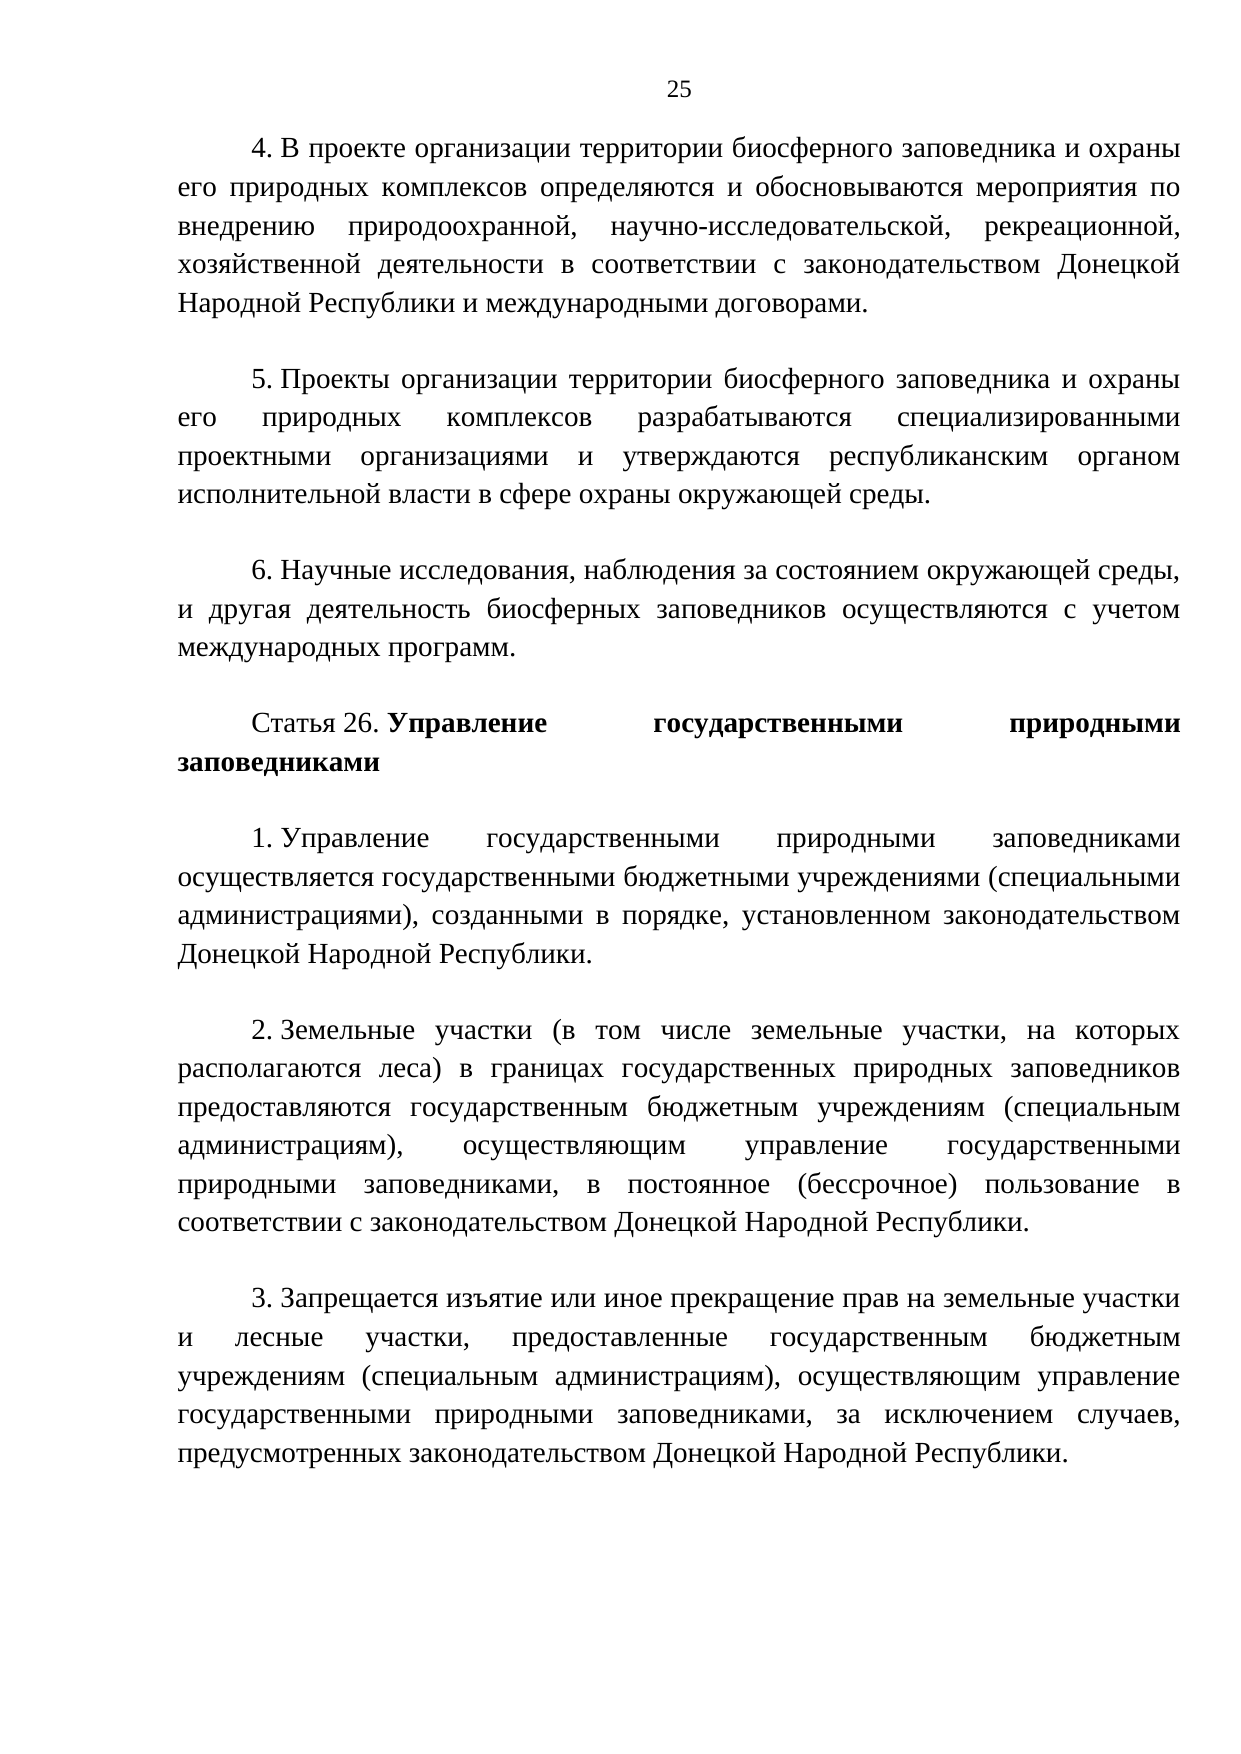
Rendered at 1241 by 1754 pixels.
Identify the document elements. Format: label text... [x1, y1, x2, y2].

text 3. Запрещается изъятие или иное прекращение прав на земельные участки и лесные участки, предоставленные государственным бюджетным учреждениям (специальным администрациям), осуществляющим управление государственными природными заповедниками, за исключением случаев, предусмотренных законодательством Донецкой Народной Республики. [177, 1281, 1181, 1468]
text 6. Научные исследования, наблюдения за состоянием окружающей среды, и другая деятельность биосферных заповедников осуществляются с учетом международных программ. [177, 552, 1181, 663]
text 1. Управление государственными природными заповедниками осуществляется государственными бюджетными учреждениями (специальными администрациями), созданными в порядке, установленном законодательством Донецкой Народной Республики. [177, 820, 1181, 969]
text 4. В проекте организации территории биосферного заповедника и охраны его природных комплексов определяются и обосновываются мероприятия по внедрению природоохранной, научно-исследовательской, рекреационной, хозяйственной деятельности в соответствии с законодательством Донецкой Народной Республики и международными договорами. [177, 131, 1181, 318]
text Статья 26. Управление государственными природными заповедниками [177, 706, 1181, 778]
text 2. Земельные участки (в том числе земельные участки, на которых располагаются леса) в границах государственных природных заповедников предоставляются государственным бюджетным учреждениям (специальным администрациям), осуществляющим управление государственными природными заповедниками, в постоянное (бессрочное) пользование в соответствии с законодательством Донецкой Народной Республики. [177, 1012, 1181, 1238]
text 5. Проекты организации территории биосферного заповедника и охраны его природных комплексов разрабатываются специализированными проектными организациями и утверждаются республиканским органом исполнительной власти в сфере охраны окружающей среды. [177, 361, 1181, 510]
